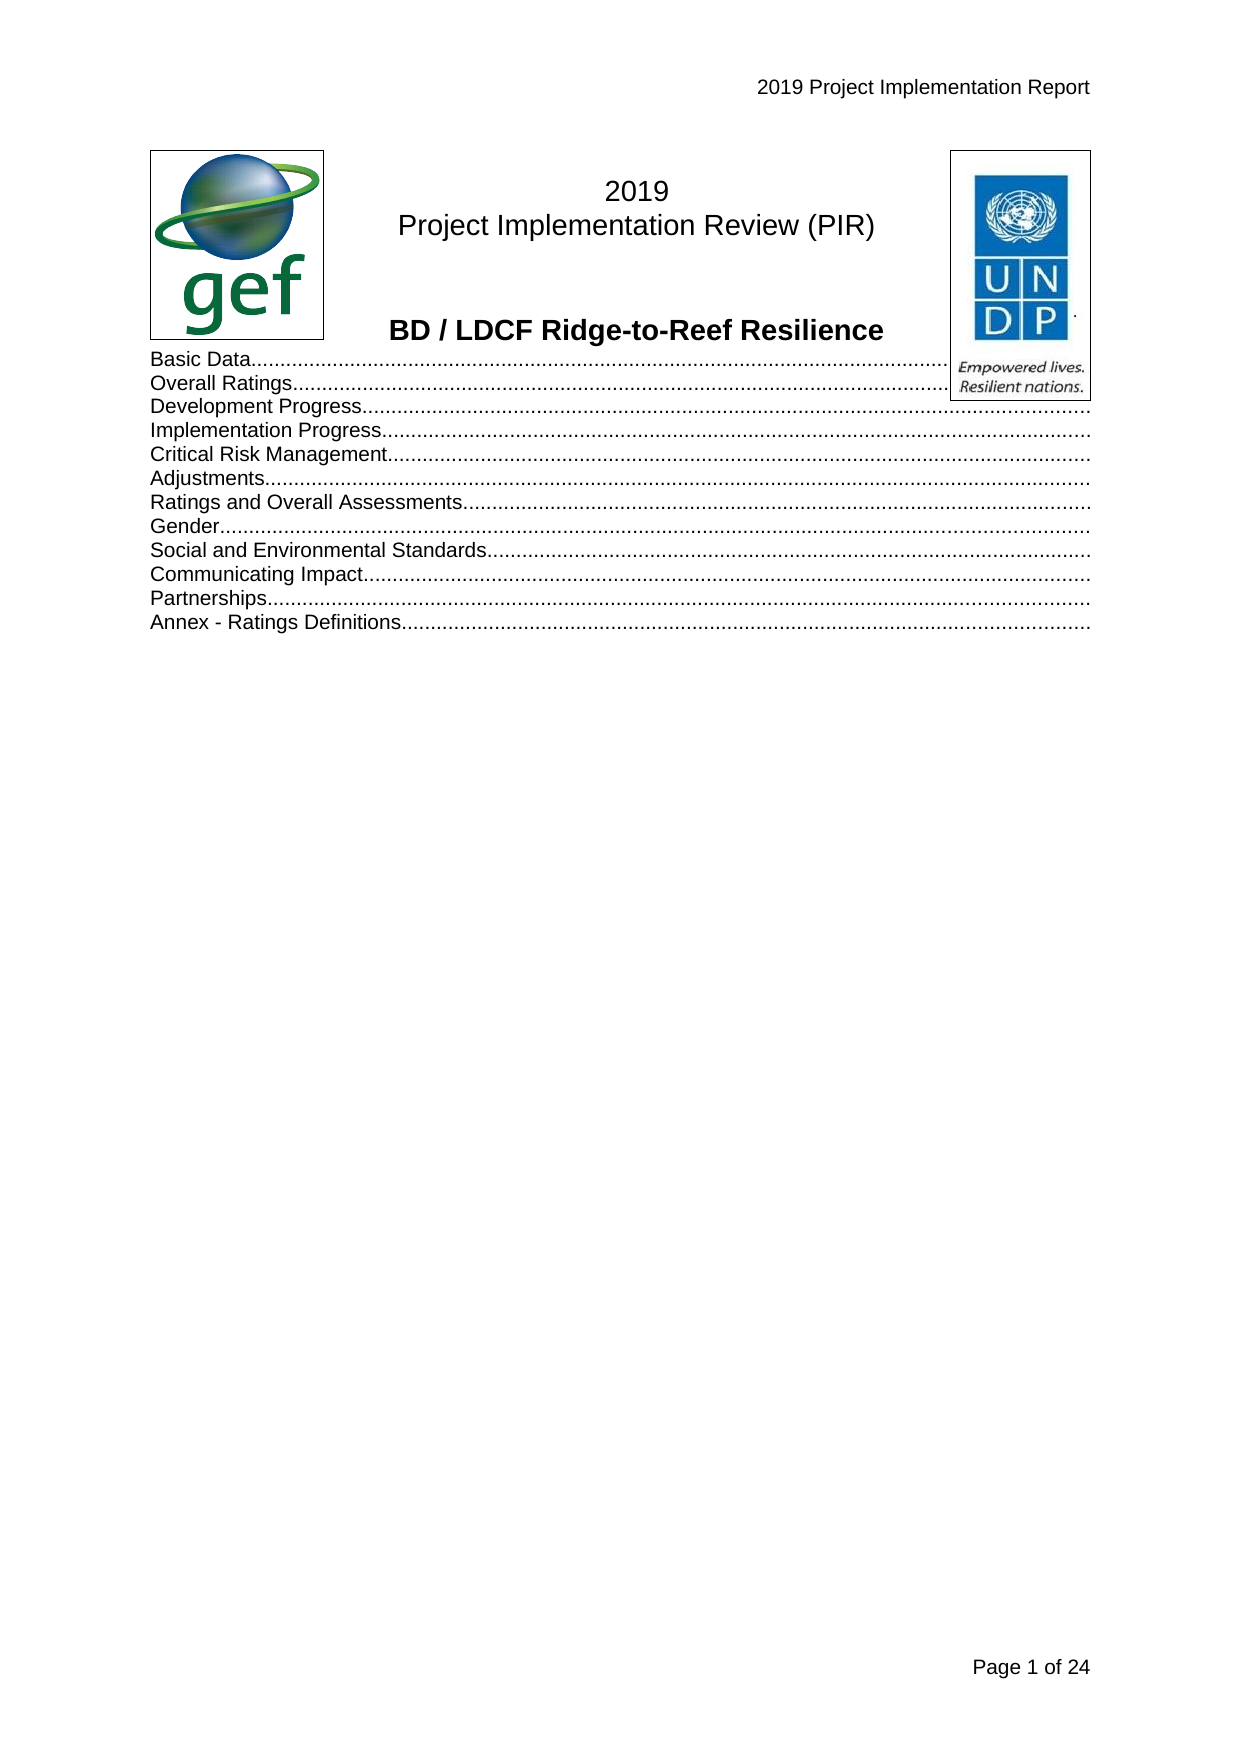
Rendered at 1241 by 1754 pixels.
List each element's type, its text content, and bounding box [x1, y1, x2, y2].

text Ratings and Overall Assessments [150, 490, 1090, 514]
text Gender [150, 514, 1090, 538]
text Critical Risk Management [150, 442, 1090, 466]
text Adjustments [150, 466, 1090, 490]
text Development Progress [150, 394, 1090, 418]
text Basic Data [150, 346, 950, 370]
text Implementation Progress [150, 418, 1090, 442]
picture [151, 151, 323, 339]
text Partnerships [150, 586, 1090, 610]
picture [951, 151, 1090, 400]
text 2019 [324, 174, 950, 207]
text Social and Environmental Standards [150, 538, 1090, 562]
text Annex - Ratings Definitions [150, 610, 1090, 634]
text Communicating Impact [150, 562, 1090, 586]
text Overall Ratings [150, 370, 950, 394]
text BD / LDCF Ridge-to-Reef Resilience [150, 313, 950, 346]
text Project Implementation Review (PIR) [324, 207, 950, 241]
